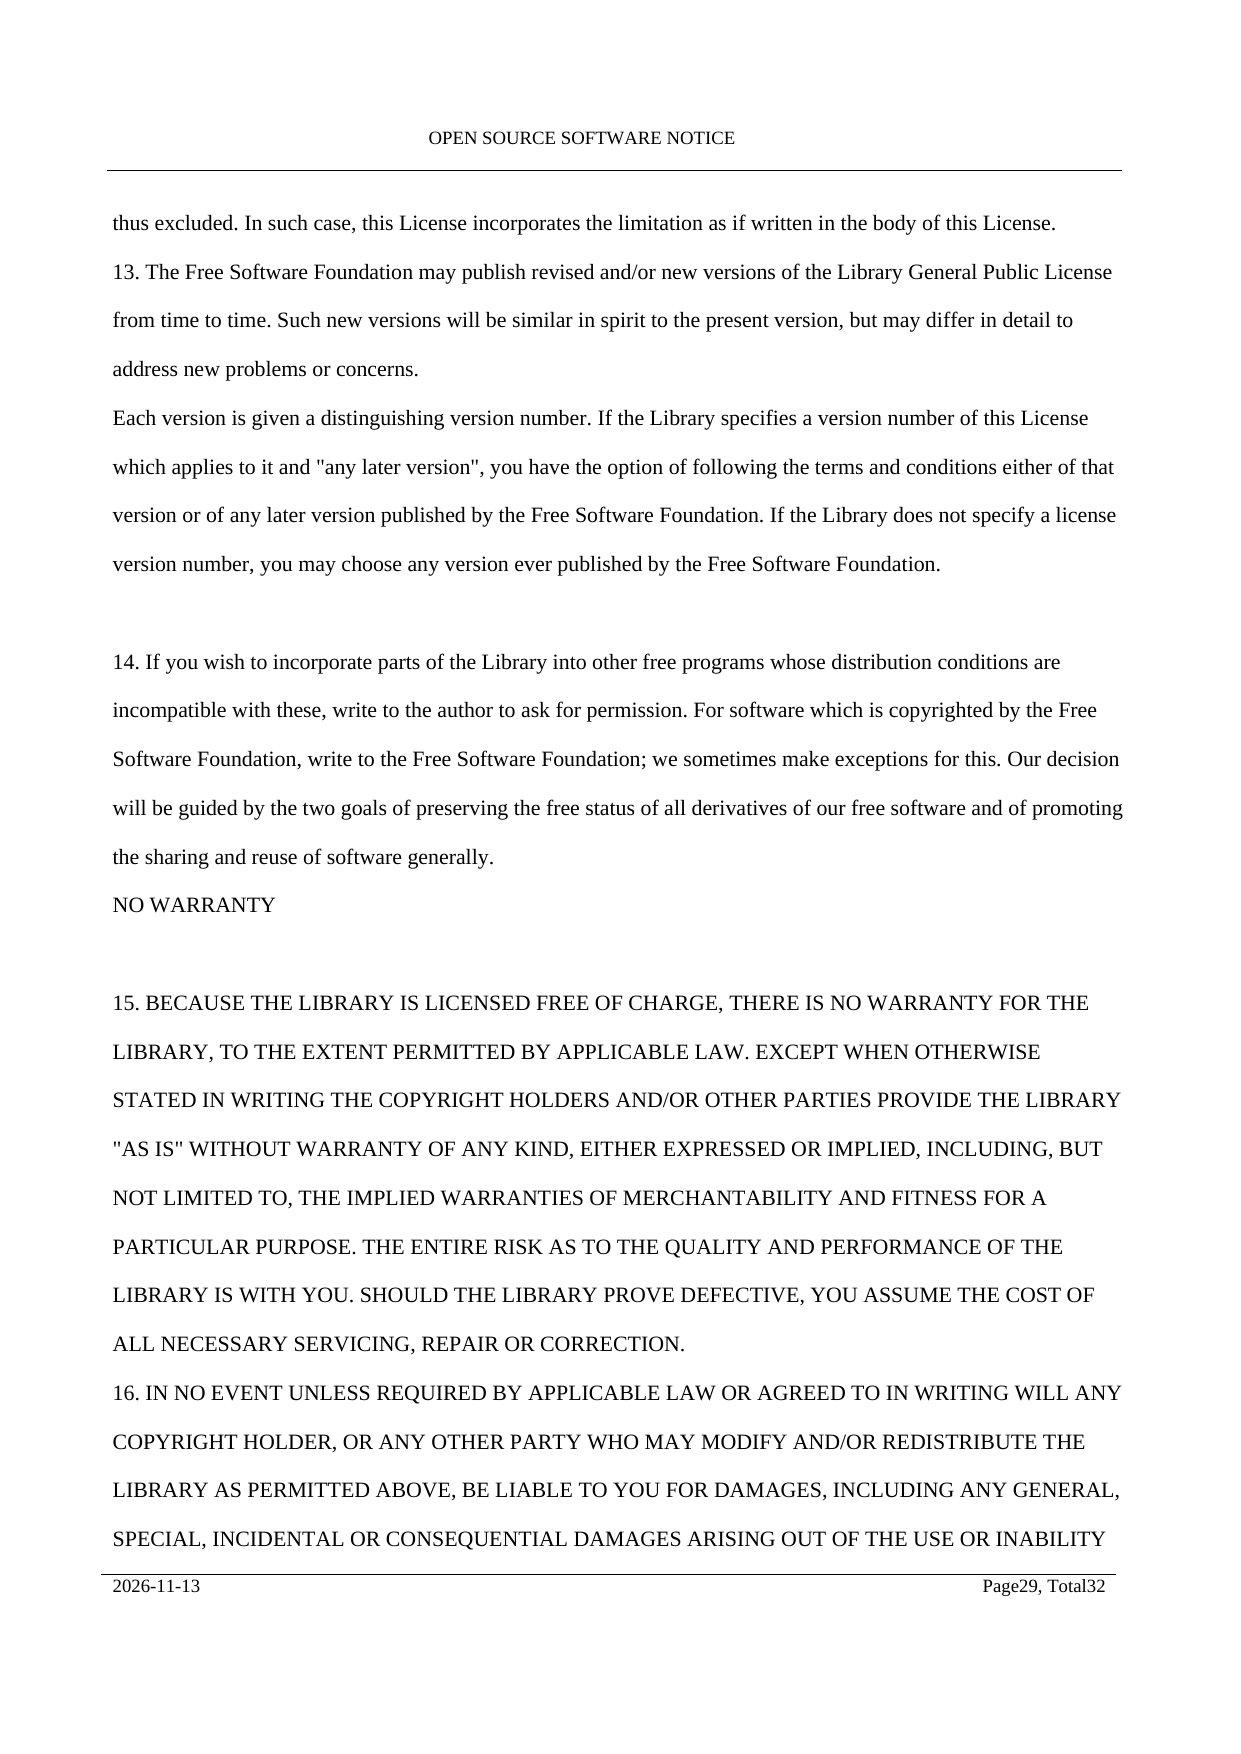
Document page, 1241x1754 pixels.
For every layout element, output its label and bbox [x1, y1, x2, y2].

text [112, 206, 1128, 1555]
